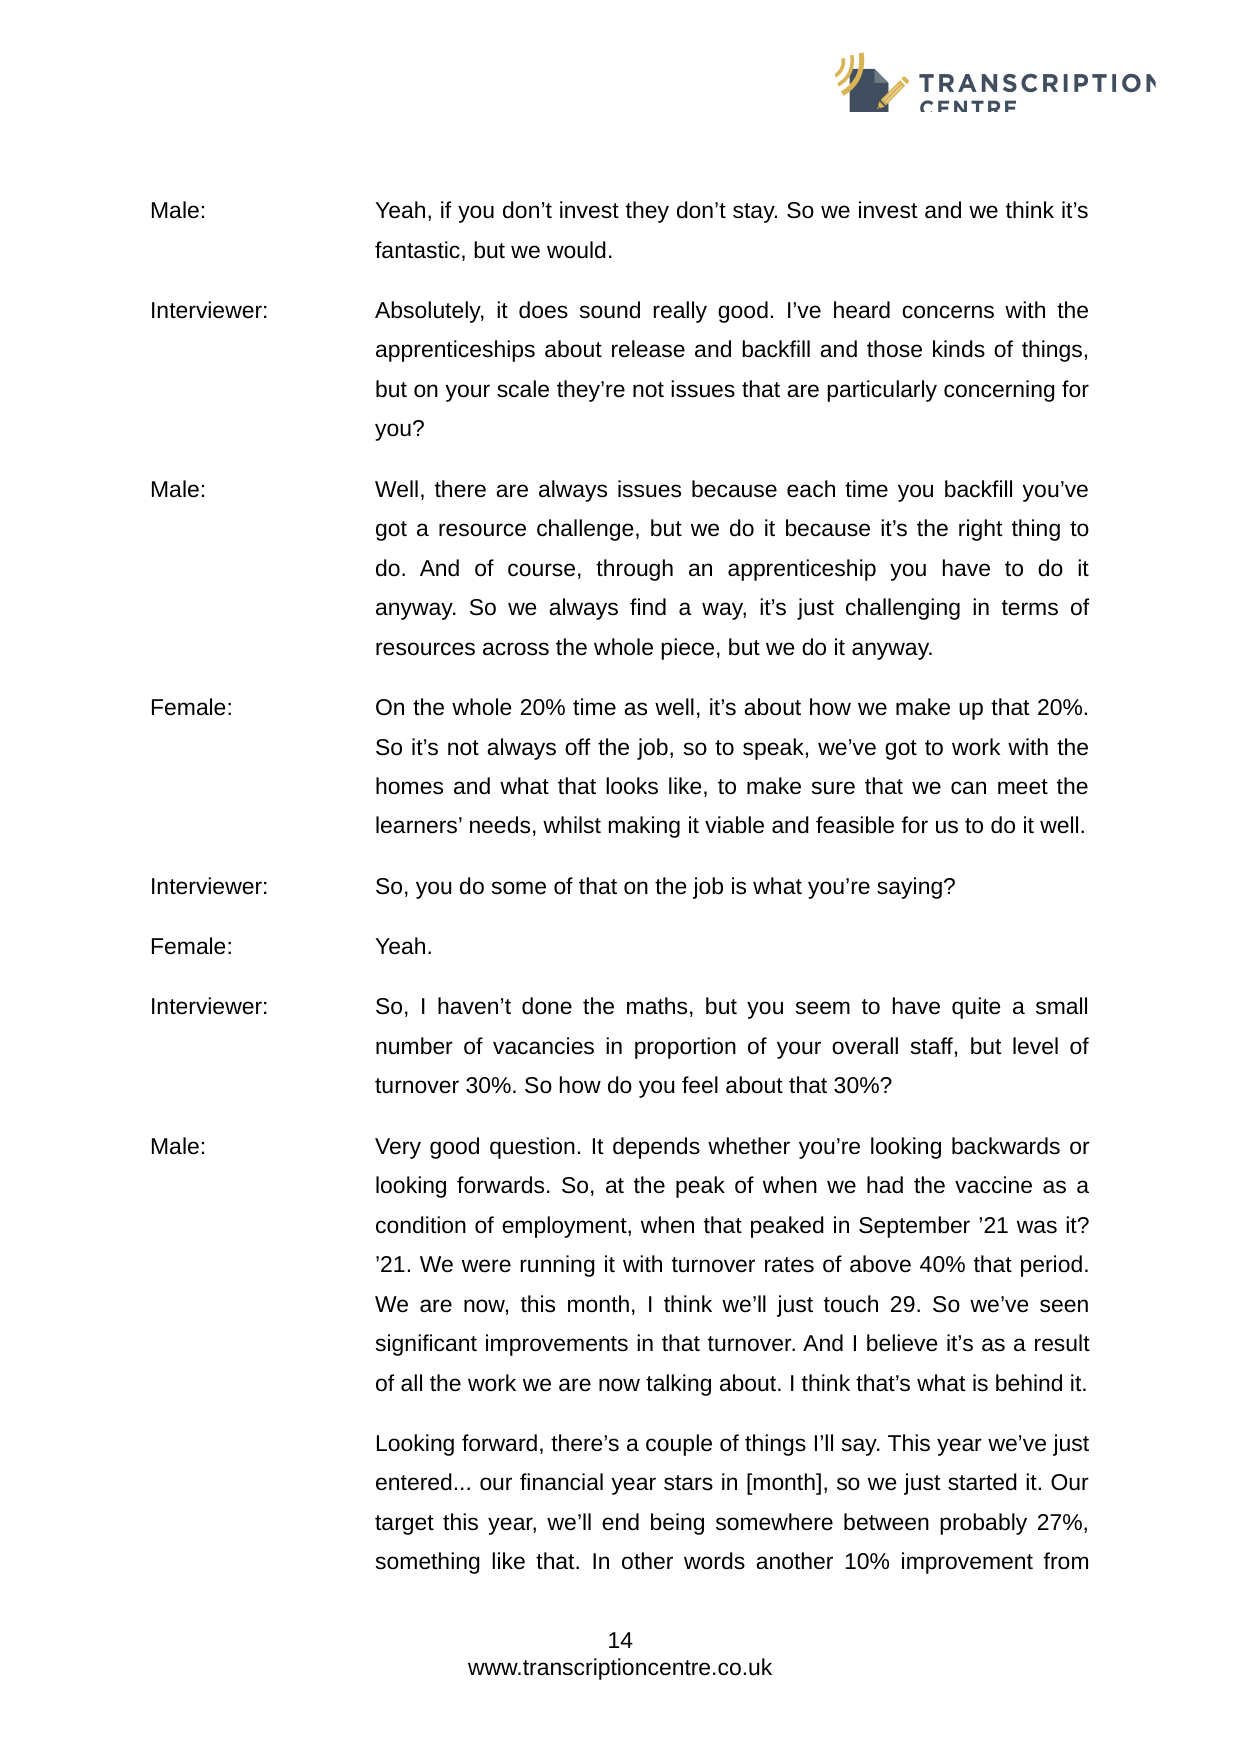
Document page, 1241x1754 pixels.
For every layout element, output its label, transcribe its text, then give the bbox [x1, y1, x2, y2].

picture [834, 52, 1156, 112]
text Male: Well, there are always issues because each time you backfill you’ve got a resource challenge, but we do it because it’s the right thing to do. And of course, through an apprenticeship you have to do it anyway. So we always find a way, it’s just challenging in terms of resources across the whole piece, but we do it anyway. [150, 476, 1090, 660]
text Male: Very good question. It depends whether you’re looking backwards or looking forwards. So, at the peak of when we had the vaccine as a condition of employment, when that peaked in September ’21 was it? ’21. We were running it with turnover rates of above 40% that period. We are now, this month, I think we’ll just touch 29. So we’ve seen significant improvements in that turnover. And I believe it’s as a result of all the work we are now talking about. I think that’s what is behind it. [150, 1133, 1090, 1396]
text Interviewer: Absolutely, it does sound really good. I’ve heard concerns with the apprenticeships about release and backfill and those kinds of things, but on your scale they’re not issues that are particularly concerning for you? [150, 297, 1090, 442]
text Interviewer: So, I haven’t done the maths, but you seem to have quite a small number of vacancies in proportion of your overall staff, but level of turnover 30%. So how do you feel about that 30%? [150, 993, 1090, 1099]
text Female: On the whole 20% time as well, it’s about how we make up that 20%. So it’s not always off the job, so to speak, we’ve got to work with the homes and what that looks like, to make sure that we can meet the learners’ needs, whilst making it viable and feasible for us to do it well. [150, 694, 1090, 839]
text Female: Yeah. [150, 933, 1090, 959]
text Interviewer: So, you do some of that on the job is what you’re saying? [150, 873, 1090, 899]
text Male: Yeah, if you don’t invest they don’t stay. So we invest and we think it’s fantastic, but we would. [150, 197, 1090, 263]
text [150, 1430, 1090, 1574]
